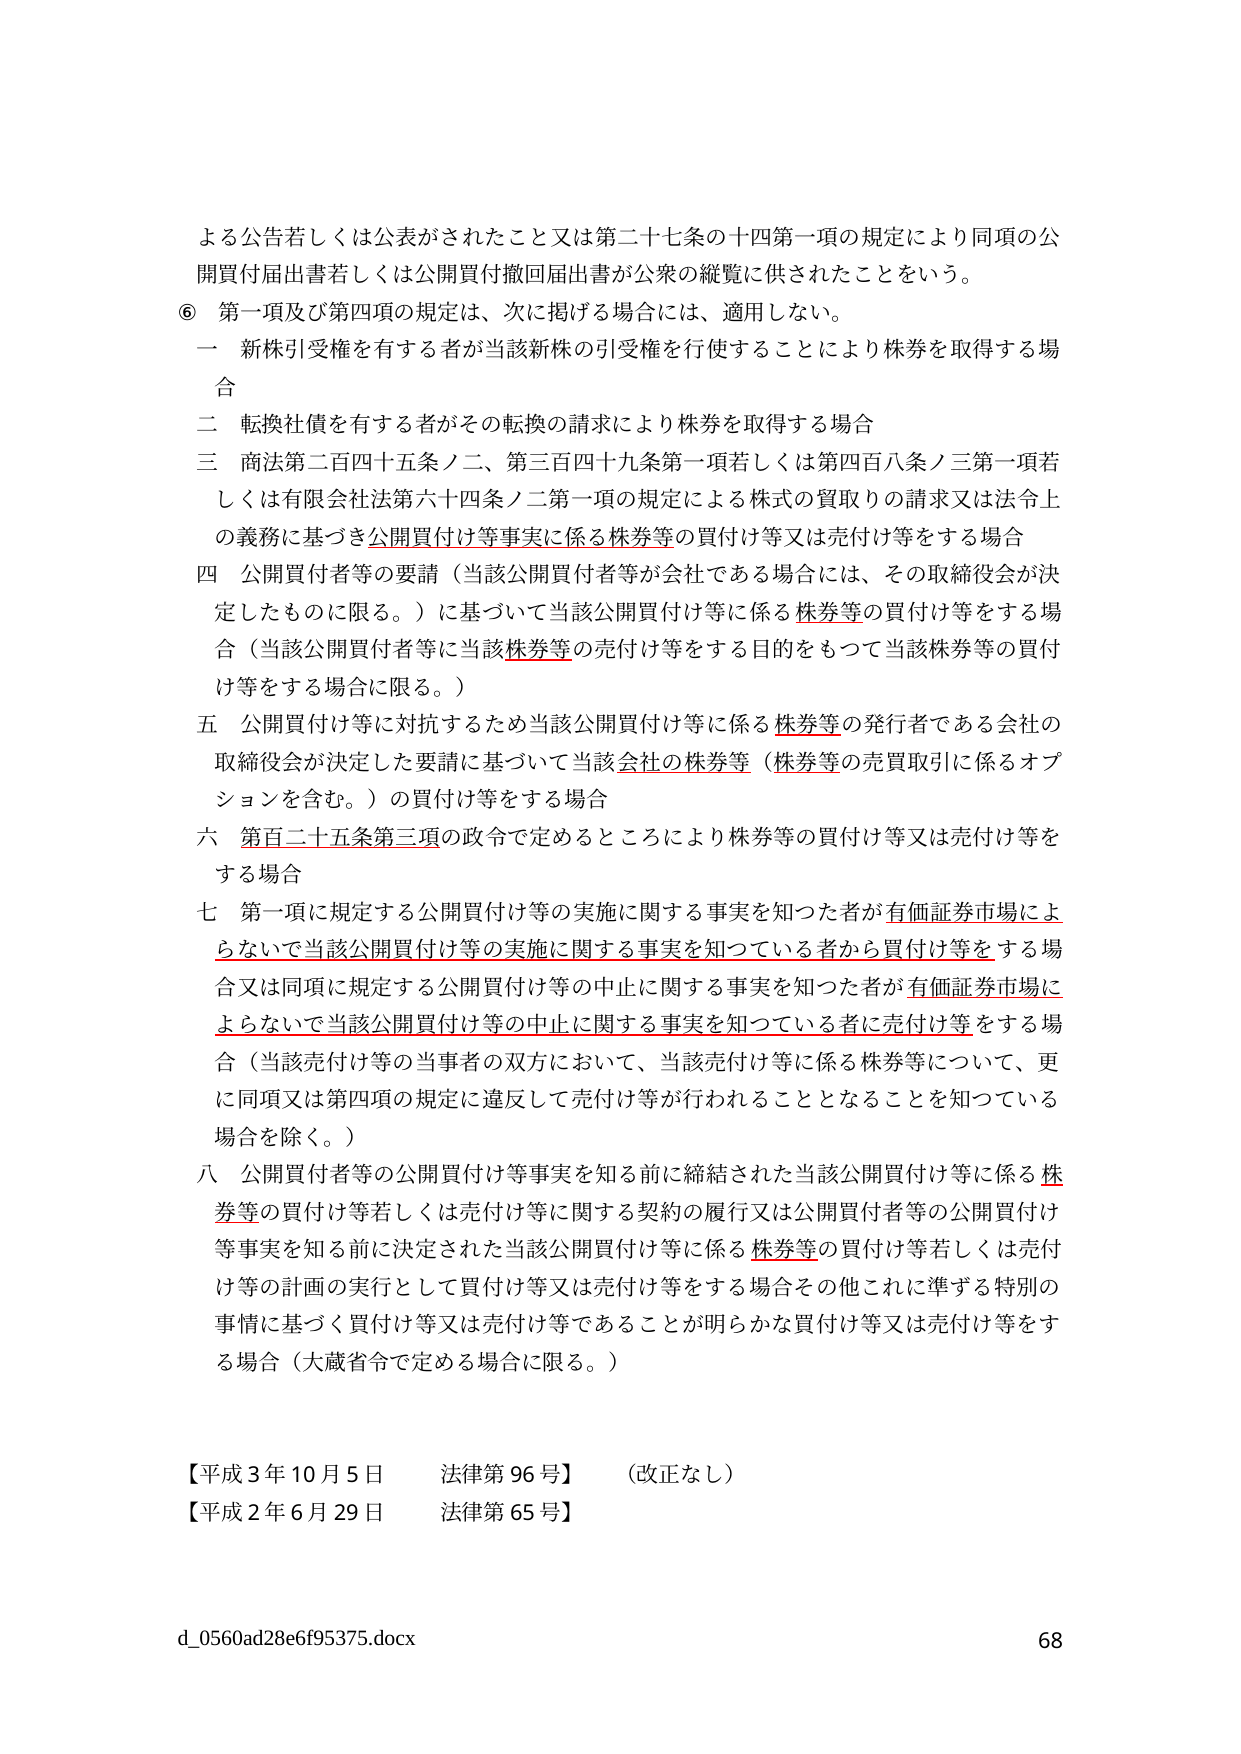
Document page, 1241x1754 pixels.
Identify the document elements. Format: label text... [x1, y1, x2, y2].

text 二 転換社債を有する者がその転換の請求により株券を取得する場合 [196, 404, 1063, 442]
text ⑥ 第一項及び第四項の規定は、次に掲げる場合には、適用しない。 [177, 292, 1063, 329]
text 一 新株引受権を有する者が当該新株の引受権を行使することにより株券を取得する場合 [196, 329, 1063, 404]
text 六 第百二十五条第三項の政令で定めるところにより株券等の買付け等又は売付け等をする場合 [196, 817, 1063, 892]
text 三 商法第二百四十五条ノ二、第三百四十九条第一項若しくは第四百八条ノ三第一項若しくは有限会社法第六十四条ノ二第一項の規定による株式の貿取りの請求又は法令上の義務に基づき公開買付け等事実に係る株券等の買付け等又は売付け等をする場合 [196, 442, 1063, 554]
text 【平成3年10月5日 法律第96号】 （改正なし） [177, 1454, 1063, 1492]
text 五 公開買付け等に対抗するため当該公開買付け等に係る株券等の発行者である会社の取締役会が決定した要請に基づいて当該会社の株券等（株券等の売買取引に係るオプションを含む。）の買付け等をする場合 [196, 704, 1063, 817]
text 四 公開買付者等の要請（当該公開買付者等が会社である場合には、その取締役会が決定したものに限る。）に基づいて当該公開買付け等に係る株券等の買付け等をする場合（当該公開買付者等に当該株券等の売付け等をする目的をもつて当該株券等の買付け等をする場合に限る。） [196, 554, 1063, 704]
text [177, 217, 1063, 292]
text 八 公開買付者等の公開買付け等事実を知る前に締結された当該公開買付け等に係る株券等の買付け等若しくは売付け等に関する契約の履行又は公開買付者等の公開買付け等事実を知る前に決定された当該公開買付け等に係る株券等の買付け等若しくは売付け等の計画の実行として買付け等又は売付け等をする場合その他これに準ずる特別の事情に基づく買付け等又は売付け等であることが明らかな買付け等又は売付け等をする場合（大蔵省令で定める場合に限る。） [196, 1154, 1063, 1379]
text 【平成2年6月29日 法律第65号】 [177, 1492, 1063, 1529]
text 七 第一項に規定する公開買付け等の実施に関する事実を知つた者が有価証券市場によらないで当該公開買付け等の実施に関する事実を知つている者から買付け等をする場合又は同項に規定する公開買付け等の中止に関する事実を知つた者が有価証券市場によらないで当該公開買付け等の中止に関する事実を知つている者に売付け等をする場合（当該売付け等の当事者の双方において、当該売付け等に係る株券等について、更に同項又は第四項の規定に違反して売付け等が行われることとなることを知つている場合を除く。） [196, 892, 1063, 1154]
